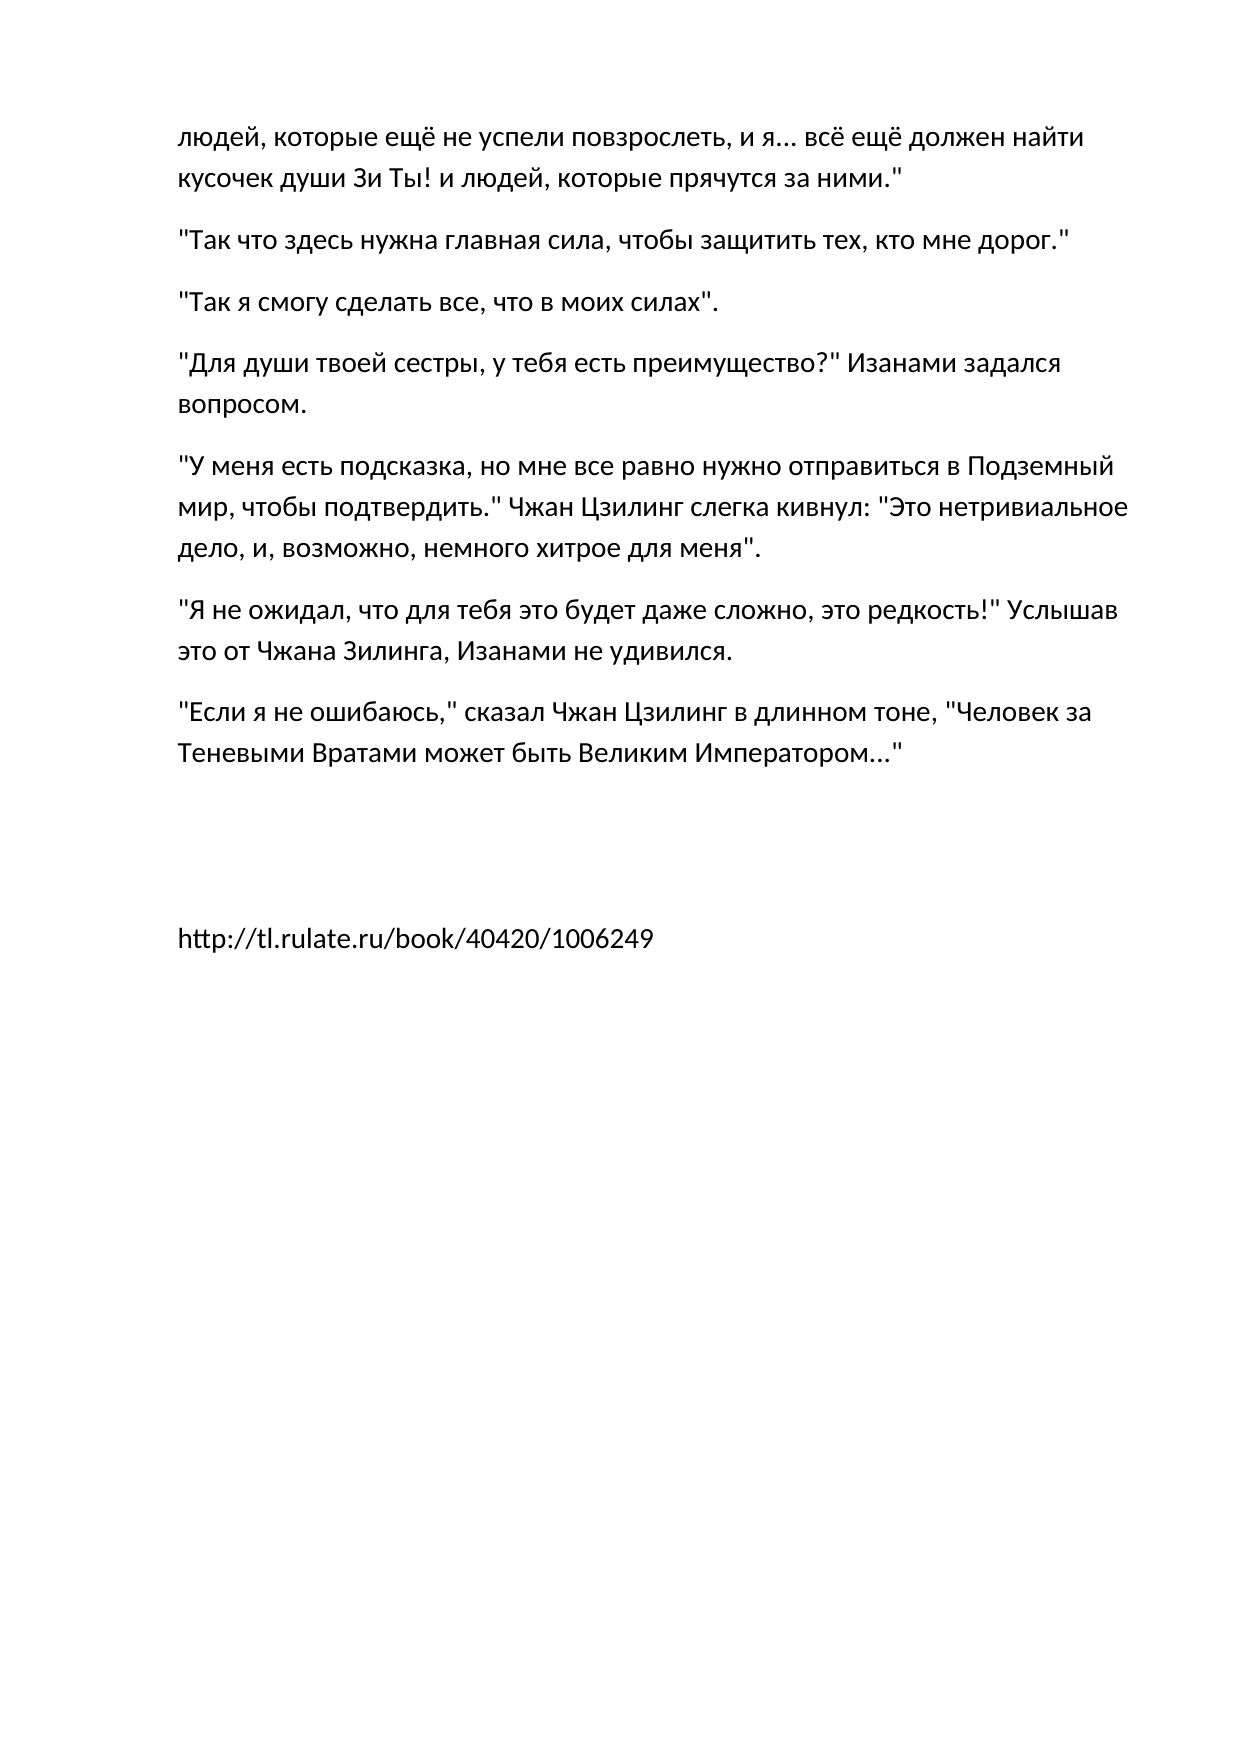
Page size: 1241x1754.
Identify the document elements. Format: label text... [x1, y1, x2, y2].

text "Так что здесь нужна главная сила, чтобы защитить тех, кто мне дорог." [177, 221, 1152, 256]
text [177, 118, 1152, 195]
text "Я не ожидал, что для тебя это будет даже сложно, это редкость!" Услышав это от Чжана Зилинга, Изанами не удивился. [177, 591, 1152, 667]
text http://tl.rulate.ru/book/40420/1006249 [177, 920, 1152, 955]
text "Для души твоей сестры, у тебя есть преимущество?" Изанами задался вопросом. [177, 344, 1152, 421]
text "Если я не ошибаюсь," сказал Чжан Цзилинг в длинном тоне, "Человек за Теневыми Вратами может быть Великим Императором..." [177, 693, 1152, 770]
text "У меня есть подсказка, но мне все равно нужно отправиться в Подземный мир, чтобы подтвердить." Чжан Цзилинг слегка кивнул: "Это нетривиальное дело, и, возможно, немного хитрое для меня". [177, 447, 1152, 564]
text "Так я смогу сделать все, что в моих силах". [177, 283, 1152, 318]
